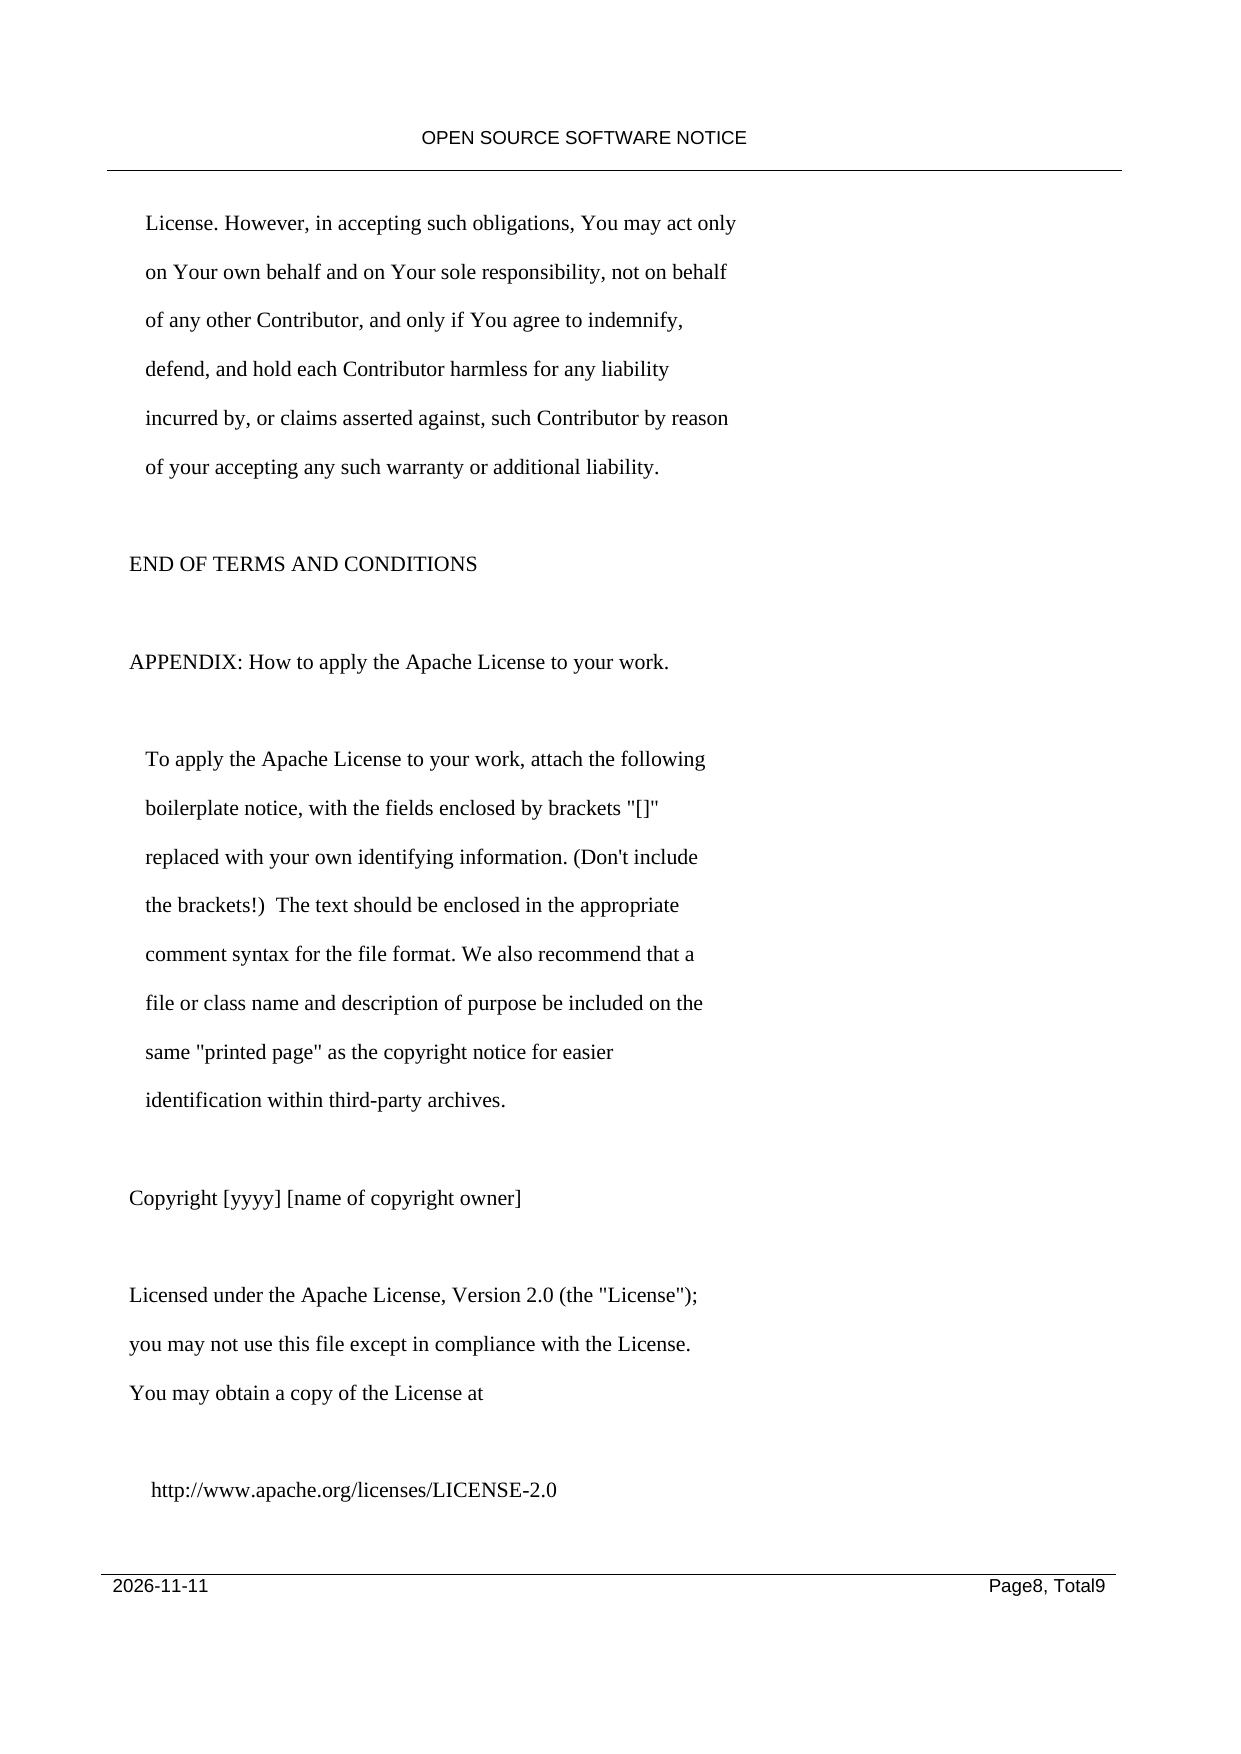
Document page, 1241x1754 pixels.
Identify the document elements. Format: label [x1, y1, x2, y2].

text [112, 206, 1128, 1506]
